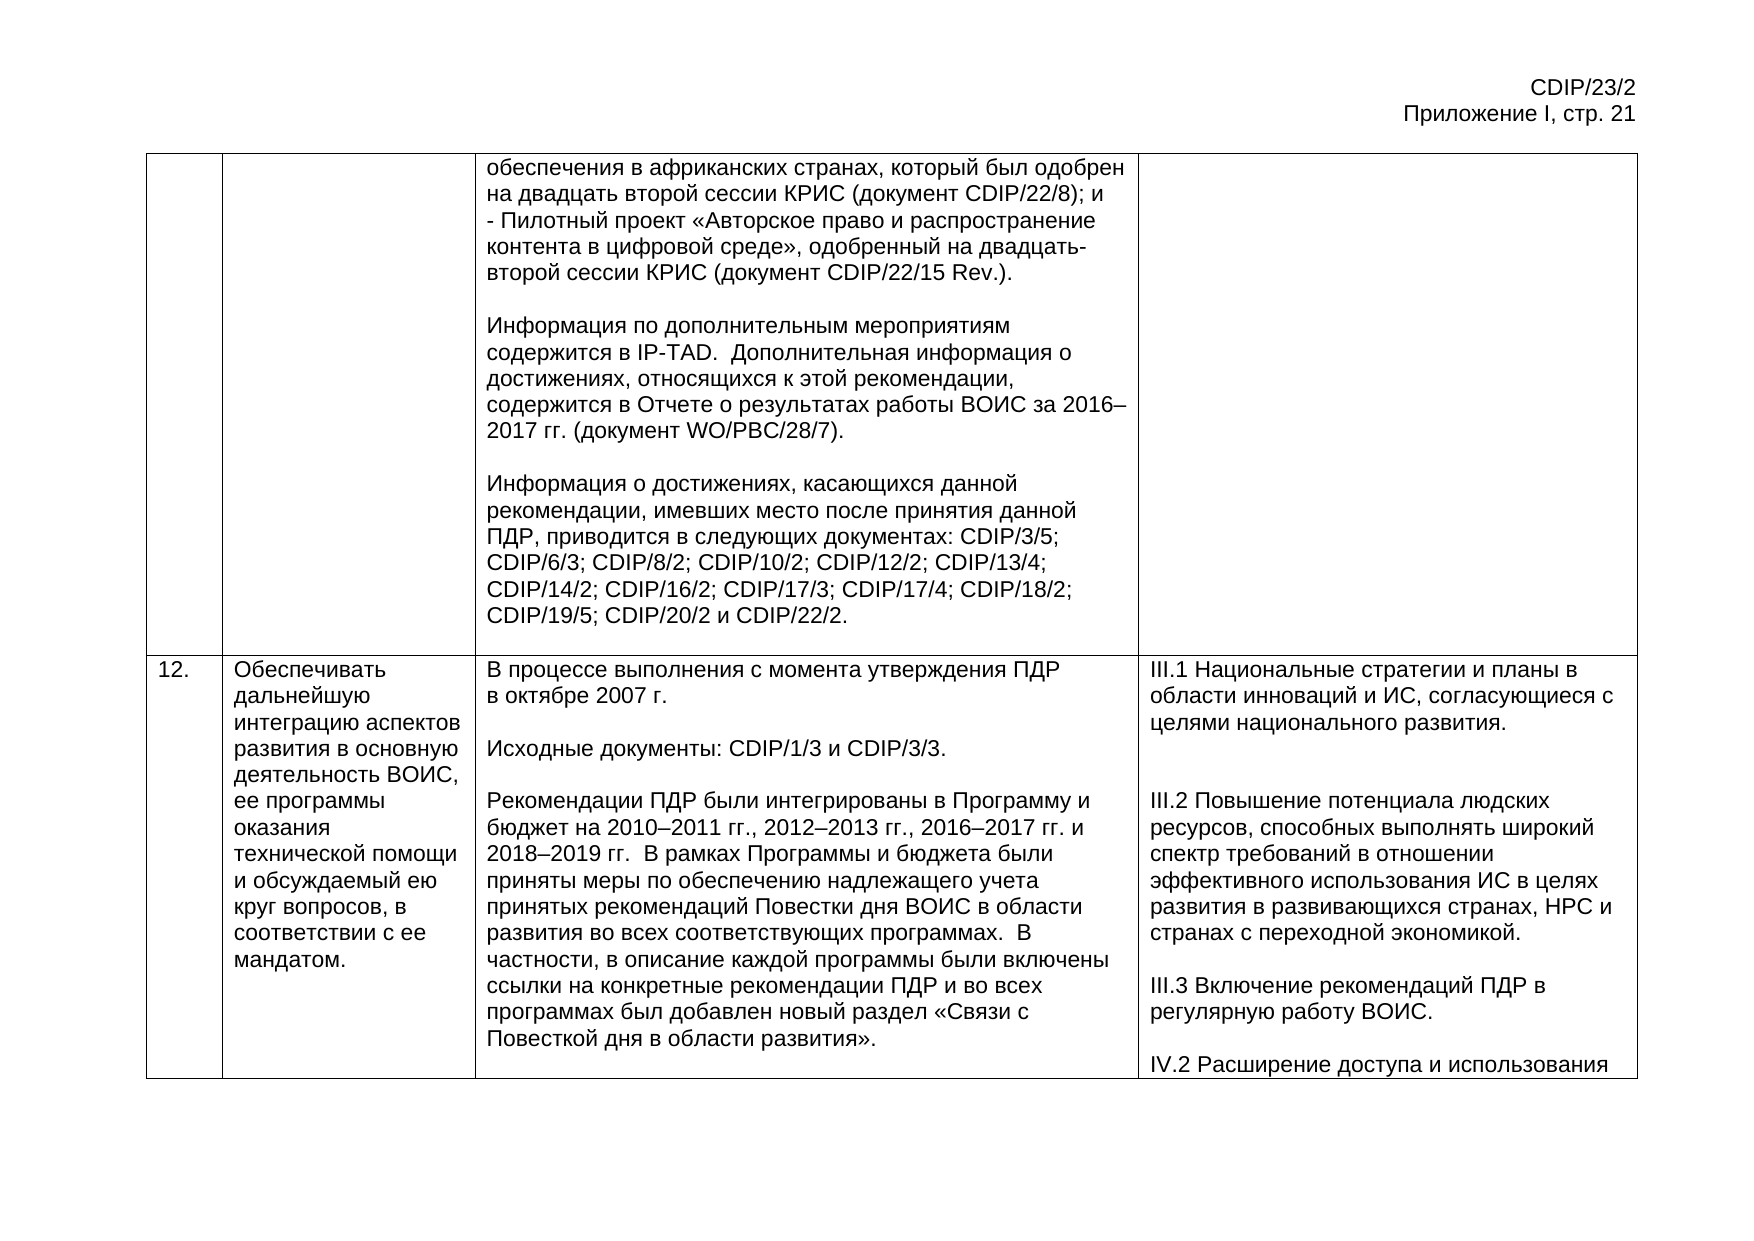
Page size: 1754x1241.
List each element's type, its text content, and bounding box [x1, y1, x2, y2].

table_cell [147, 154, 222, 655]
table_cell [476, 154, 1138, 655]
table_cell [1139, 656, 1637, 1077]
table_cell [223, 656, 475, 1077]
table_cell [223, 154, 475, 655]
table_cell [1139, 154, 1637, 655]
table_cell 12. [147, 656, 222, 1077]
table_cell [476, 656, 1138, 1077]
